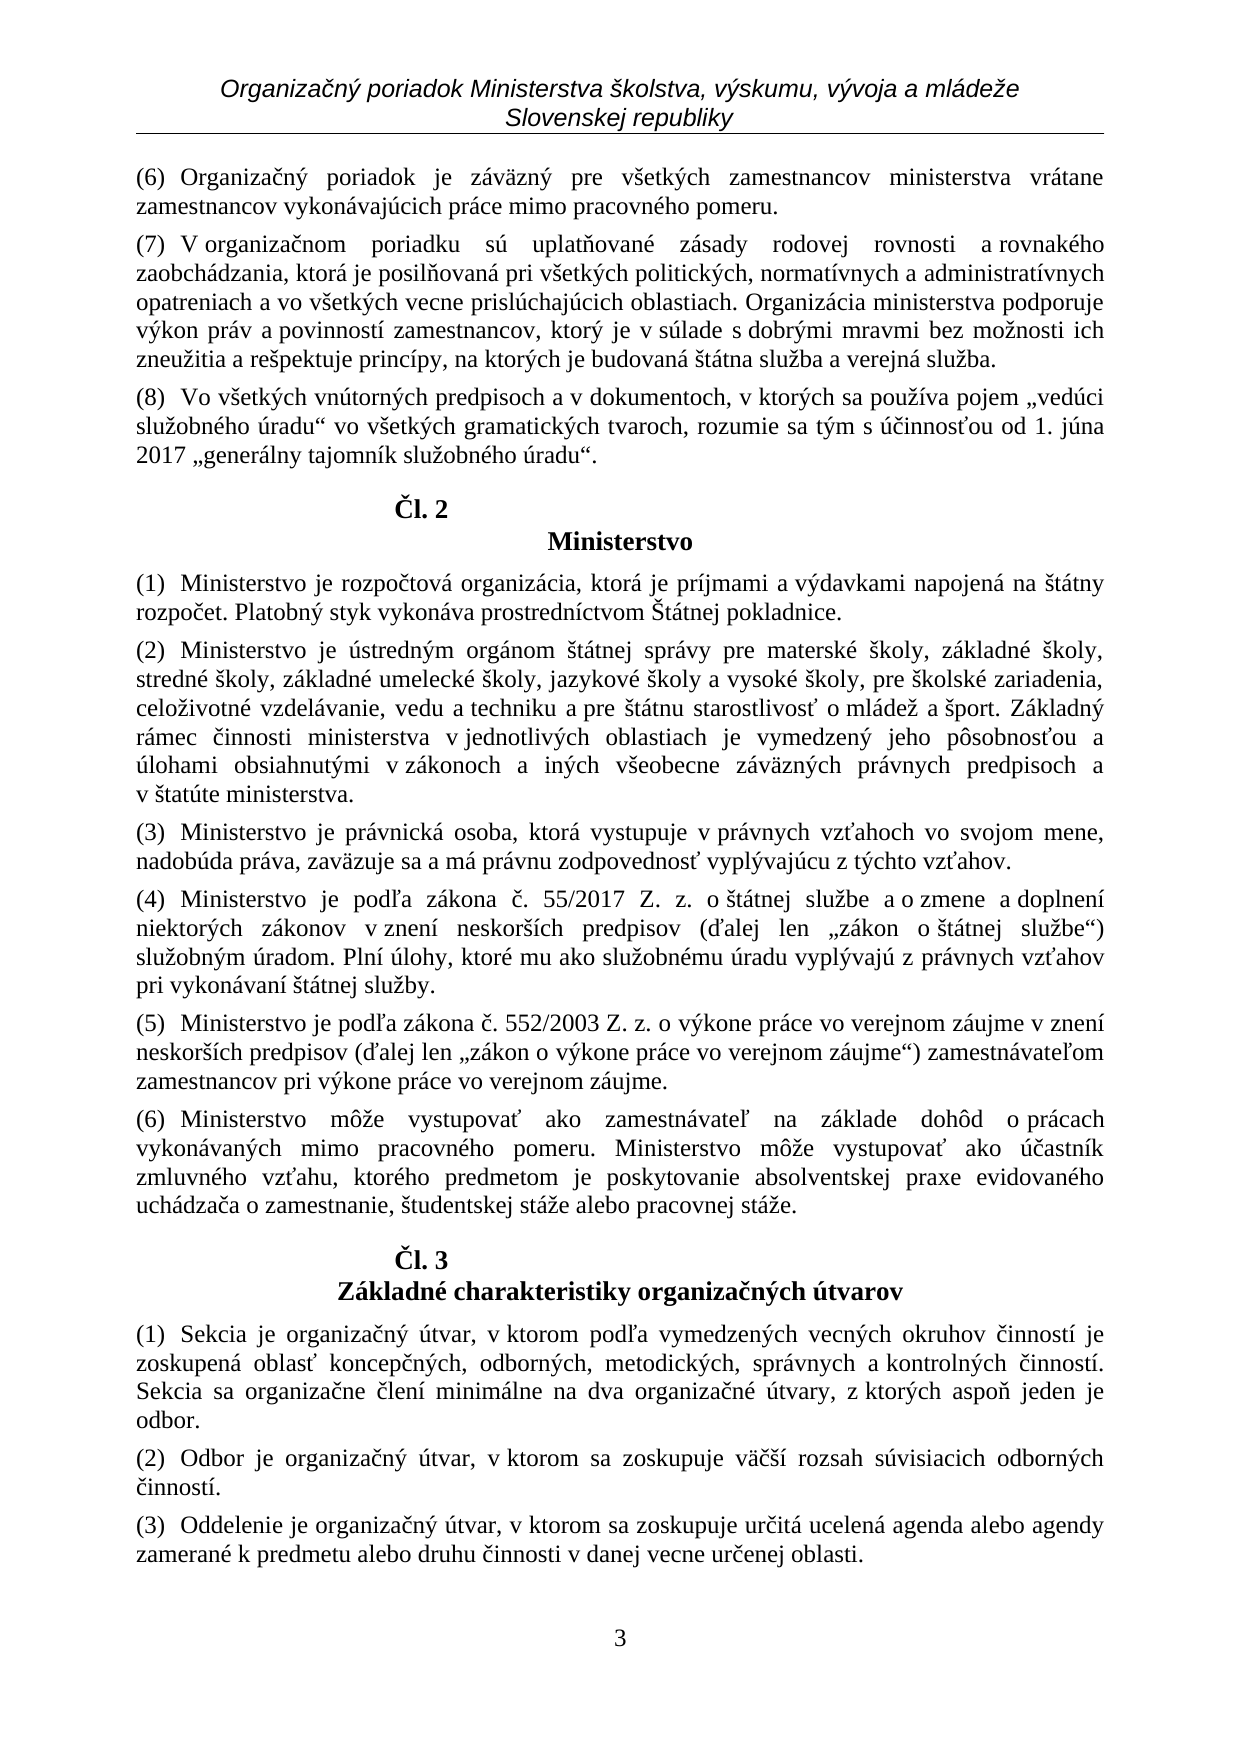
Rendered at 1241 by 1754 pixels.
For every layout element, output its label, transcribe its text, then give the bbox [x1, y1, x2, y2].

list Vo všetkých vnútorných predpisoch a v dokumentoch, v ktorých sa používa pojem „vedúci služobného úradu“ vo všetkých gramatických tvaroch, rozumie sa tým s účinnosťou od 1. júna 2017 „generálny tajomník služobného úradu“. [136, 382, 1104, 469]
subtitle Ministerstvo [136, 494, 1104, 556]
subtitle Základné charakteristiky organizačných útvarov [136, 1244, 1104, 1306]
list Ministerstvo je ústredným orgánom štátnej správy pre materské školy, základné školy, stredné školy, základné umelecké školy, jazykové školy a vysoké školy, pre školské zariadenia, celoživotné vzdelávanie, vedu a techniku a pre štátnu starostlivosť o mládež a šport. Základný rámec činnosti ministerstva v jednotlivých oblastiach je vymedzený jeho pôsobnosťou a úlohami obsiahnutými v zákonoch a iných všeobecne záväzných právnych predpisoch a v štatúte ministerstva. [136, 635, 1104, 808]
list Ministerstvo môže vystupovať ako zamestnávateľ na základe dohôd o prácach vykonávaných mimo pracovného pomeru. Ministerstvo môže vystupovať ako účastník zmluvného vzťahu, ktorého predmetom je poskytovanie absolventskej praxe evidovaného uchádzača o zamestnanie, študentskej stáže alebo pracovnej stáže. [136, 1104, 1104, 1219]
list V organizačnom poriadku sú uplatňované zásady rodovej rovnosti a rovnakého zaobchádzania, ktorá je posilňovaná pri všetkých politických, normatívnych a administratívnych opatreniach a vo všetkých vecne prislúchajúcich oblastiach. Organizácia ministerstva podporuje výkon práv a povinností zamestnancov, ktorý je v súlade s dobrými mravmi bez možnosti ich zneužitia a rešpektuje princípy, na ktorých je budovaná štátna služba a verejná služba. [136, 229, 1104, 373]
list Odbor je organizačný útvar, v ktorom sa zoskupuje väčší rozsah súvisiacich odborných činností. [136, 1443, 1104, 1501]
list Organizačný poriadok je záväzný pre všetkých zamestnancov ministerstva vrátane zamestnancov vykonávajúcich práce mimo pracovného pomeru. [136, 162, 1104, 220]
list Sekcia je organizačný útvar, v ktorom podľa vymedzených vecných okruhov činností je zoskupená oblasť koncepčných, odborných, metodických, správnych a kontrolných činností. Sekcia sa organizačne člení minimálne na dva organizačné útvary, z ktorých aspoň jeden je odbor. [136, 1319, 1104, 1434]
list Ministerstvo je právnická osoba, ktorá vystupuje v právnych vzťahoch vo svojom mene, nadobúda práva, zaväzuje sa a má právnu zodpovednosť vyplývajúcu z týchto vzťahov. [136, 817, 1104, 875]
list Ministerstvo je podľa zákona č. 55/2017 Z. z. o štátnej službe a o zmene a doplnení niektorých zákonov v znení neskorších predpisov (ďalej len „zákon o štátnej službe“) služobným úradom. Plní úlohy, ktoré mu ako služobnému úradu vyplývajú z právnych vzťahov pri vykonávaní štátnej služby. [136, 884, 1104, 999]
list Ministerstvo je podľa zákona č. 552/2003 Z. z. o výkone práce vo verejnom záujme v znení neskorších predpisov (ďalej len „zákon o výkone práce vo verejnom záujme“) zamestnávateľom zamestnancov pri výkone práce vo verejnom záujme. [136, 1008, 1104, 1095]
list Oddelenie je organizačný útvar, v ktorom sa zoskupuje určitá ucelená agenda alebo agendy zamerané k predmetu alebo druhu činnosti v danej vecne určenej oblasti. [136, 1510, 1104, 1568]
list Ministerstvo je rozpočtová organizácia, ktorá je príjmami a výdavkami napojená na štátny rozpočet. Platobný styk vykonáva prostredníctvom Štátnej pokladnice. [136, 568, 1104, 626]
